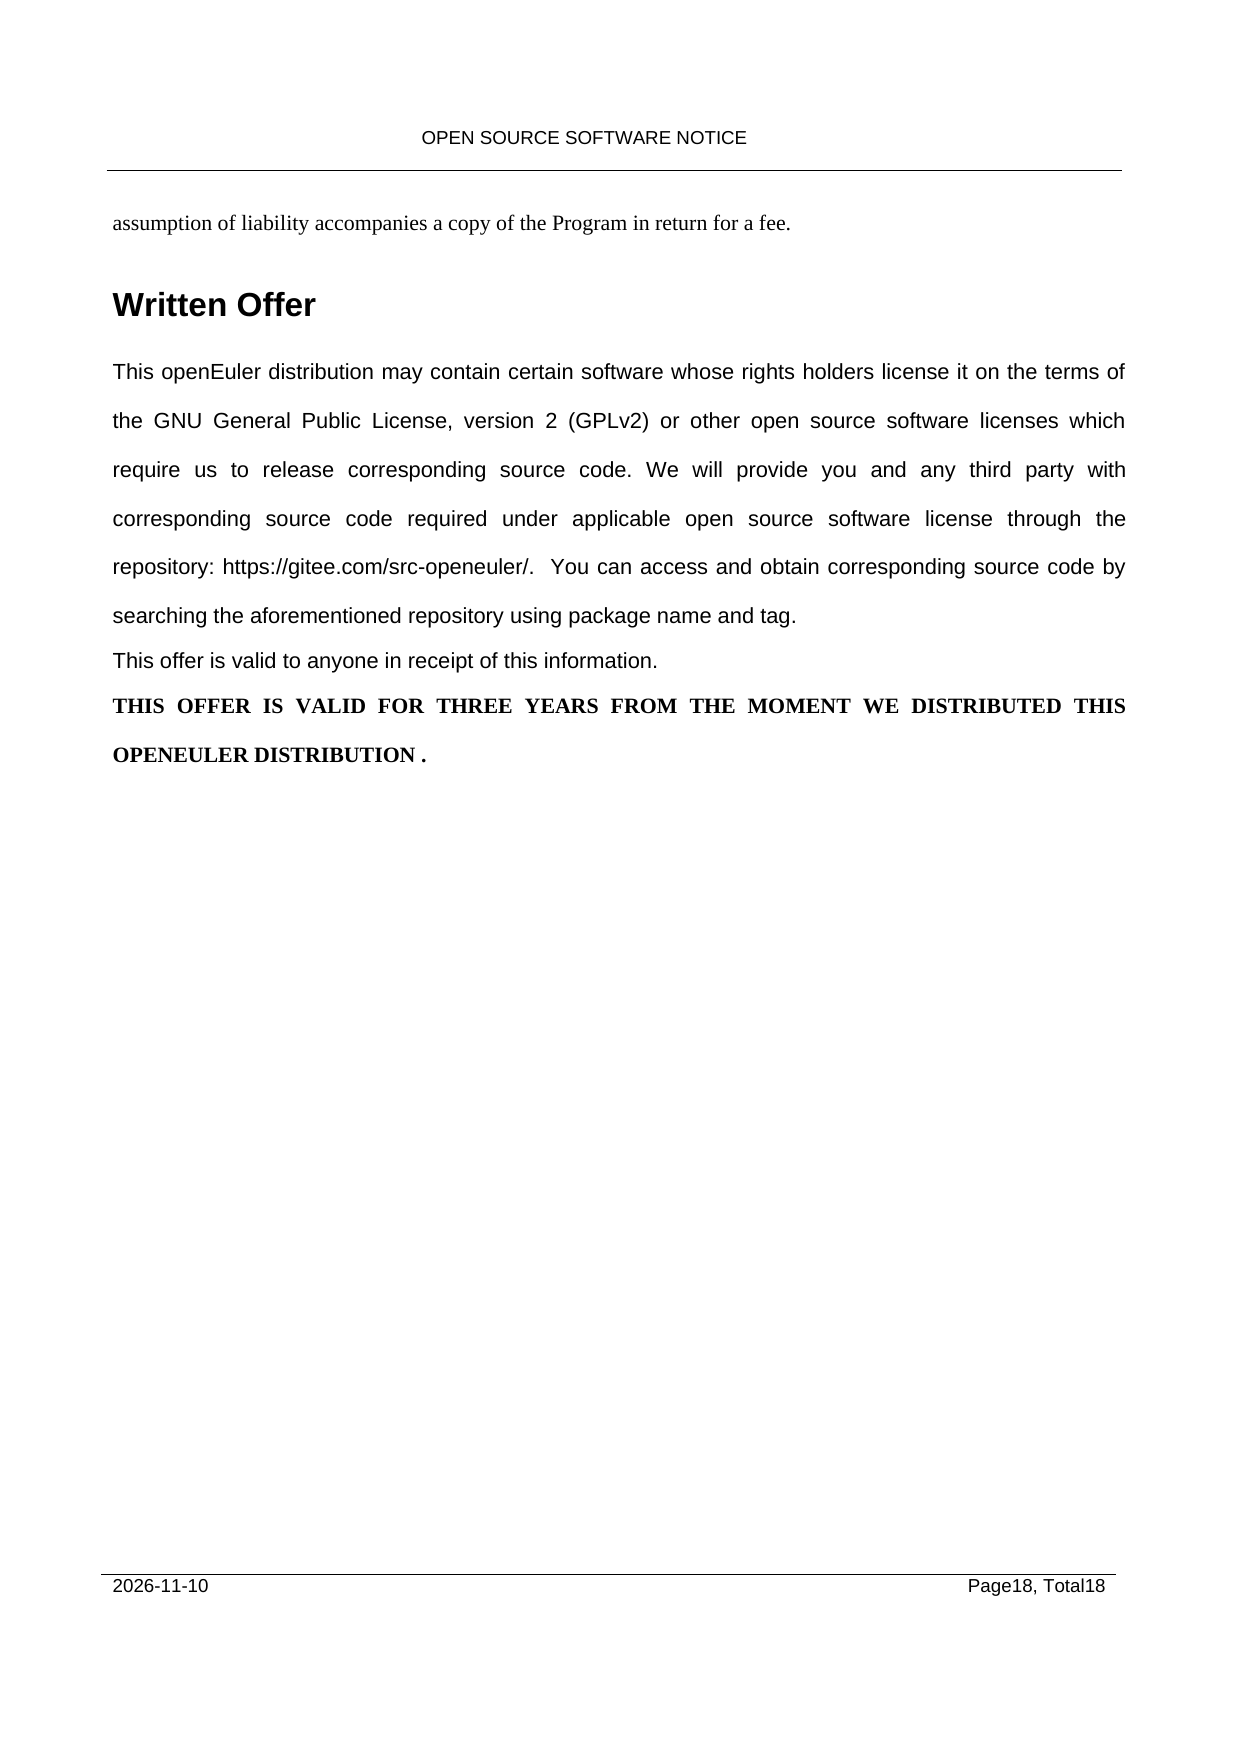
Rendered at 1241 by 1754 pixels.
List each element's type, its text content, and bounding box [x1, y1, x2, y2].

text This offer is valid to anyone in receipt of this information. [112, 644, 1128, 677]
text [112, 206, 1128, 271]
text This openEuler distribution may contain certain software whose rights holders license it on the terms of the GNU General Public License, version 2 (GPLv2) or other open source software licenses which require us to release corresponding source code. We will provide you and any third party with corresponding source code required under applicable open source software license through the repository: https://gitee.com/src-openeuler/. You can access and obtain corresponding source code by searching the aforementioned repository using package name and tag. [112, 356, 1128, 632]
text Written Offer [112, 271, 1128, 336]
text THIS OFFER IS VALID FOR THREE YEARS FROM THE MOMENT WE DISTRIBUTED THIS OPENEULER DISTRIBUTION . [112, 689, 1128, 771]
